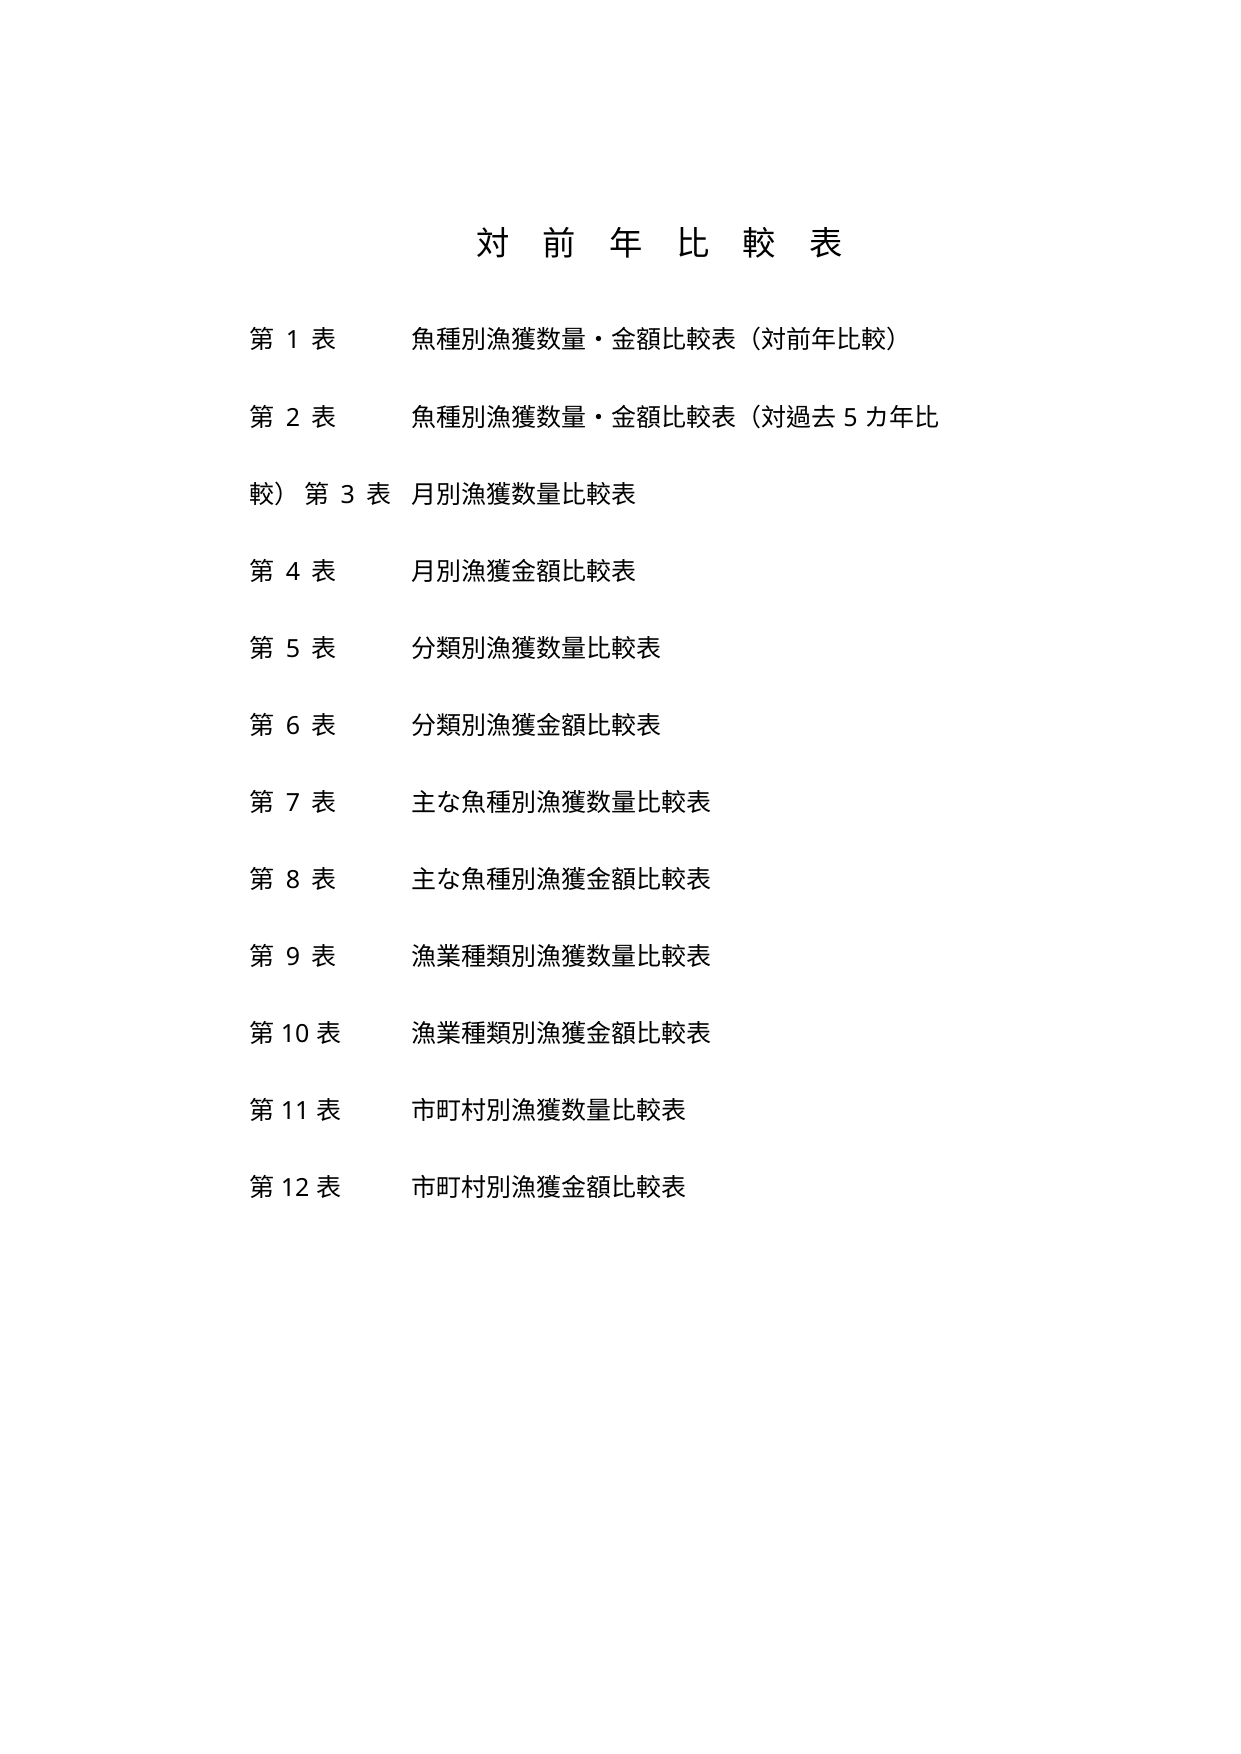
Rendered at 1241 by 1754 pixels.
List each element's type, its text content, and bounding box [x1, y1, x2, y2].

text 第 7 表 主な魚種別漁獲数量比較表第 8 表 主な魚種別漁獲金額比較表第 9 表 漁業種類別漁獲数量比較表第 10 表 漁業種類別漁獲金額比較表第 11 表 市町村別漁獲数量比較表 第 12 表 市町村別漁獲金額比較表 [249, 784, 712, 1203]
subtitle 第 1 表 魚種別漁獲数量・金額比較表（対前年比較） [249, 322, 1107, 356]
subtitle 対 前 年 比 較 表 [476, 219, 1107, 265]
text 第 2 表 魚種別漁獲数量・金額比較表（対過去 5 カ年比較） 第 3 表 月別漁獲数量比較表 [249, 399, 987, 511]
text 第 4 表 月別漁獲金額比較表 第 5 表 分類別漁獲数量比較表第 6 表 分類別漁獲金額比較表 [249, 553, 662, 741]
